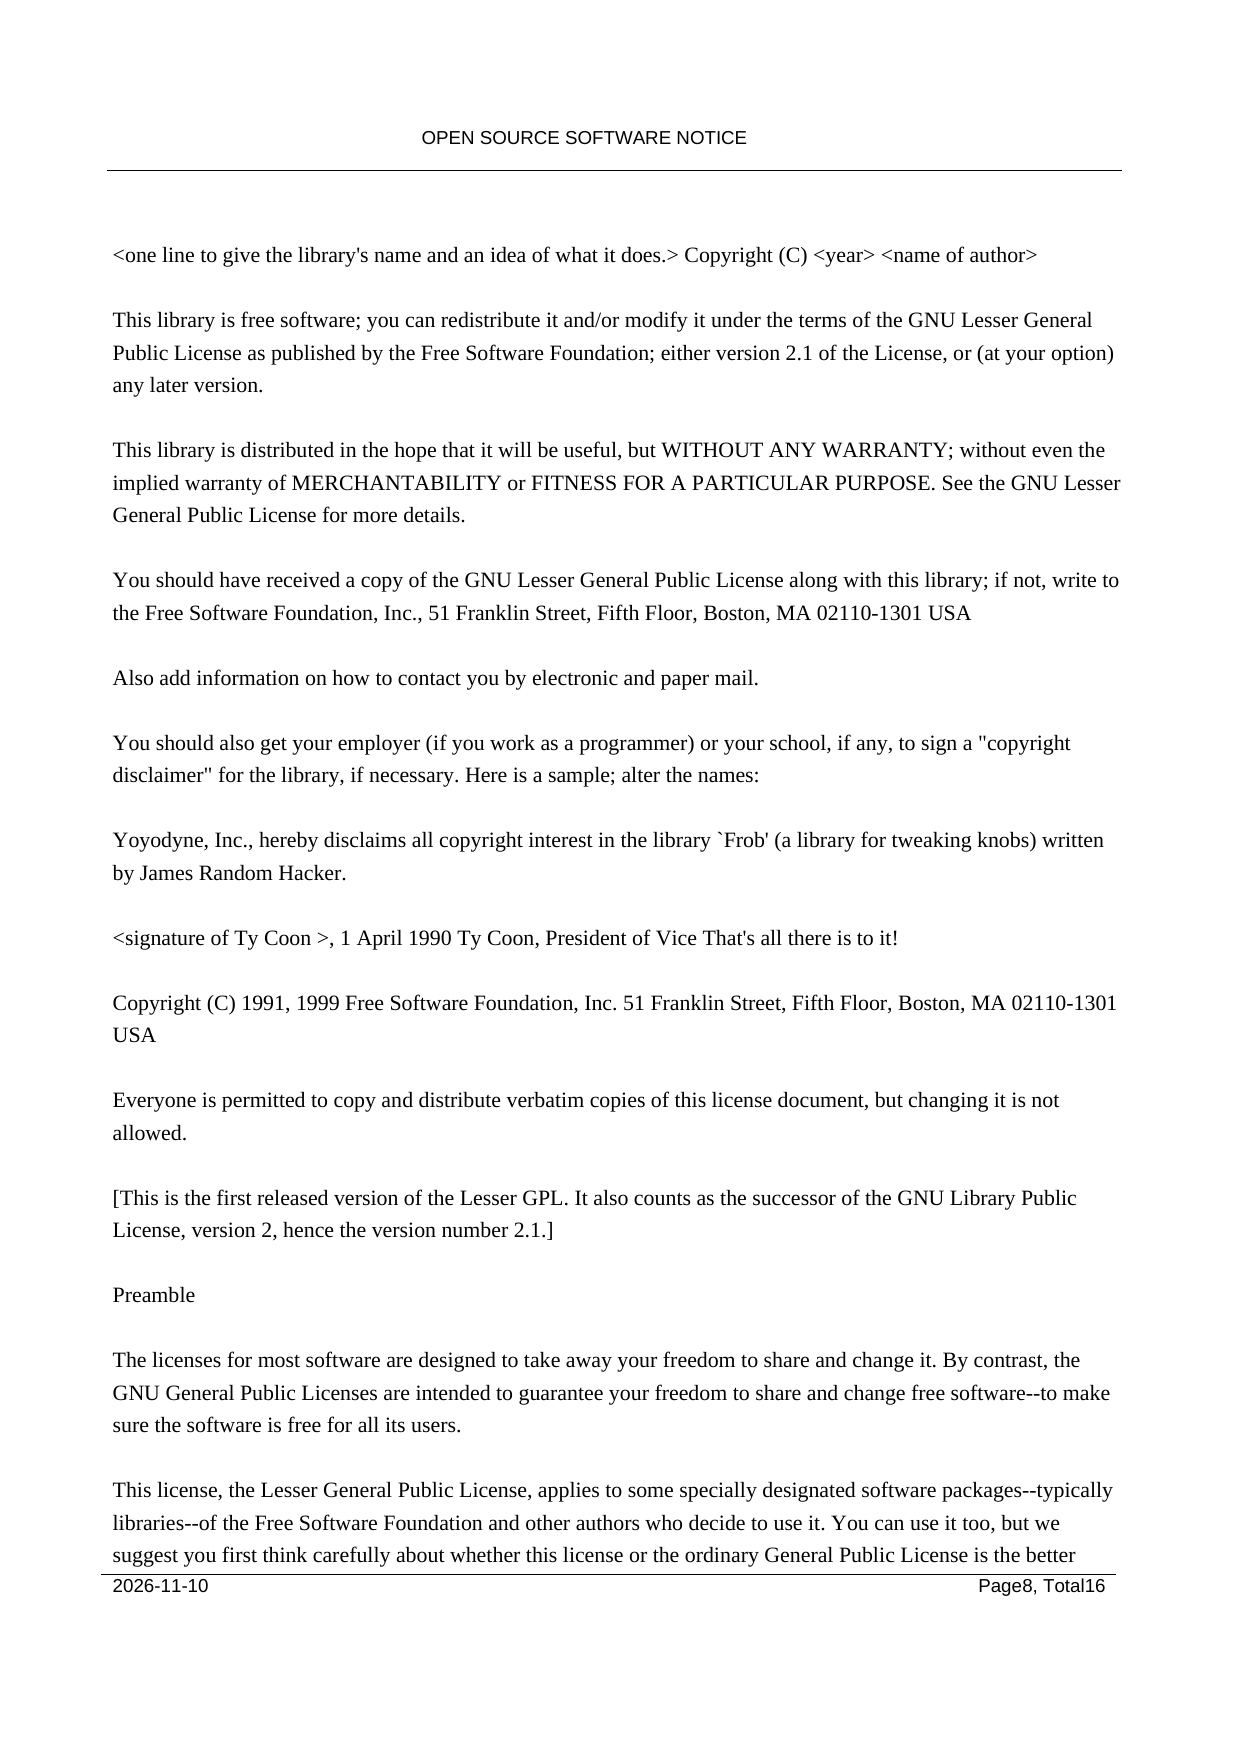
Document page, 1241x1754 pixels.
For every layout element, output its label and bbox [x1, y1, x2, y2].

text [112, 206, 1128, 1571]
